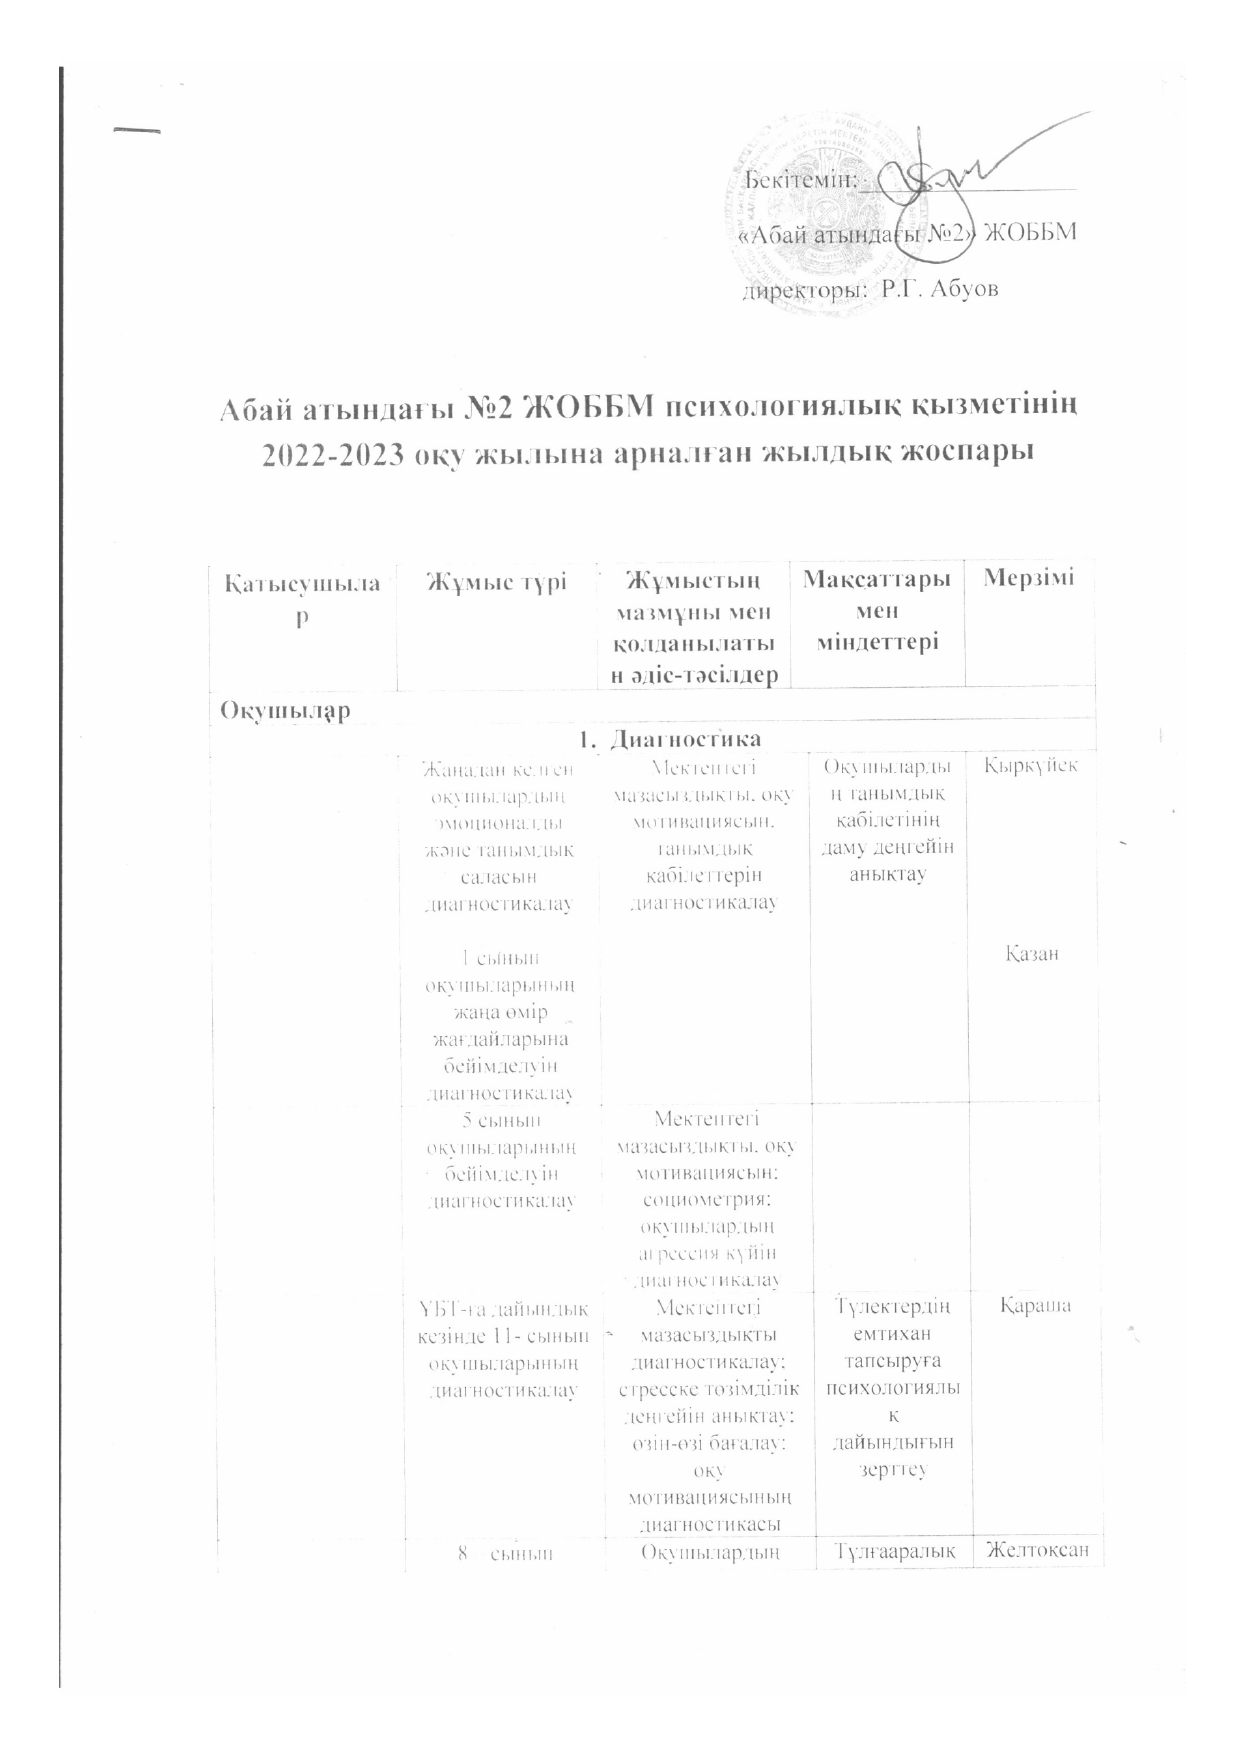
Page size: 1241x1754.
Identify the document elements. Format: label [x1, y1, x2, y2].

picture [59, 59, 1187, 1695]
